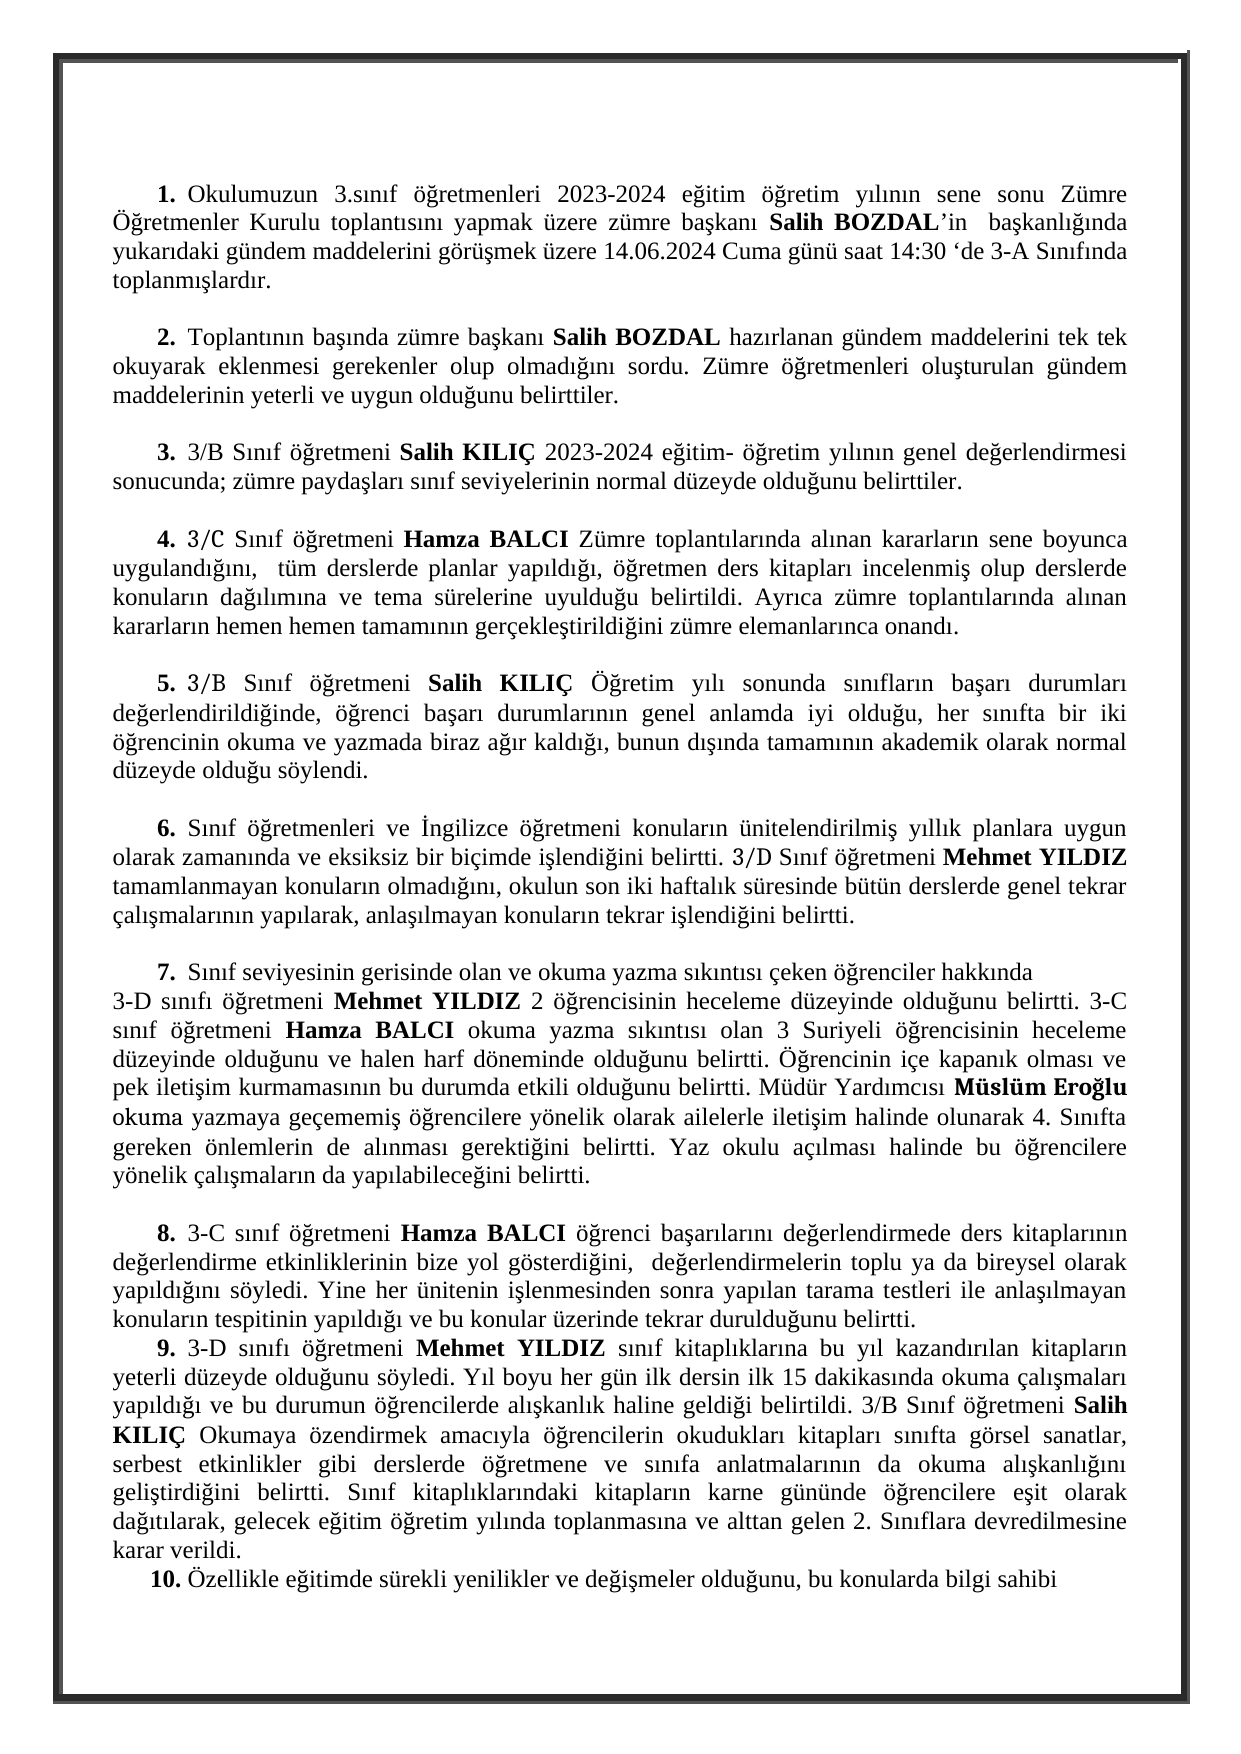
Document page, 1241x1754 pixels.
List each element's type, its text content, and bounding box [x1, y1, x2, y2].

list Okulumuzun 3.sınıf öğretmenleri 2023-2024 eğitim öğretim yılının sene sonu Zümre Öğretmenler Kurulu toplantısını yapmak üzere zümre başkanı Salih BOZDAL’in başkanlığında yukarıdaki gündem maddelerini görüşmek üzere 14.06.2024 Cuma günü saat 14:30 ‘de 3-A Sınıfında toplanmışlardır. [112, 179, 1128, 294]
list Sınıf öğretmenleri ve İngilizce öğretmeni konuların ünitelendirilmiş yıllık planlara uygun olarak zamanında ve eksiksiz bir biçimde işlendiğini belirtti. 3/D Sınıf öğretmeni Mehmet YILDIZ tamamlanmayan konuların olmadığını, okulun son iki haftalık süresinde bütün derslerde genel tekrar çalışmalarının yapılarak, anlaşılmayan konuların tekrar işlendiğini belirtti. [112, 813, 1128, 929]
list 3-D sınıfı öğretmeni Mehmet YILDIZ sınıf kitaplıklarına bu yıl kazandırılan kitapların yeterli düzeyde olduğunu söyledi. Yıl boyu her gün ilk dersin ilk 15 dakikasında okuma çalışmaları yapıldığı ve bu durumun öğrencilerde alışkanlık haline geldiği belirtildi. 3/B Sınıf öğretmeni Salih KILIÇ Okumaya özendirmek amacıyla öğrencilerin okudukları kitapları sınıfta görsel sanatlar, serbest etkinlikler gibi derslerde öğretmene ve sınıfa anlatmalarının da okuma alışkanlığını geliştirdiğini belirtti. Sınıf kitaplıklarındaki kitapların karne gününde öğrencilere eşit olarak dağıtılarak, gelecek eğitim öğretim yılında toplanmasına ve alttan gelen 2. Sınıflara devredilmesine karar verildi. [112, 1333, 1128, 1564]
list Sınıf seviyesinin gerisinde olan ve okuma yazma sıkıntısı çeken öğrenciler hakkında [112, 957, 1128, 986]
list Özellikle eğitimde sürekli yenilikler ve değişmeler olduğunu, bu konularda bilgi sahibi [150, 1564, 1128, 1592]
list 3/C Sınıf öğretmeni Hamza BALCI Zümre toplantılarında alınan kararların sene boyunca uygulandığını, tüm derslerde planlar yapıldığı, öğretmen ders kitapları incelenmiş olup derslerde konuların dağılımına ve tema sürelerine uyulduğu belirtildi. Ayrıca zümre toplantılarında alınan kararların hemen hemen tamamının gerçekleştirildiğini zümre elemanlarınca onandı. [112, 524, 1128, 639]
list Toplantının başında zümre başkanı Salih BOZDAL hazırlanan gündem maddelerini tek tek okuyarak eklenmesi gerekenler olup olmadığını sordu. Zümre öğretmenleri oluşturulan gündem maddelerinin yeterli ve uygun olduğunu belirttiler. [112, 322, 1128, 409]
list 3/B Sınıf öğretmeni Salih KILIÇ 2023-2024 eğitim- öğretim yılının genel değerlendirmesi sonucunda; zümre paydaşları sınıf seviyelerinin normal düzeyde olduğunu belirttiler. [112, 437, 1128, 495]
list 3/B Sınıf öğretmeni Salih KILIÇ Öğretim yılı sonunda sınıfların başarı durumları değerlendirildiğinde, öğrenci başarı durumlarının genel anlamda iyi olduğu, her sınıfta bir iki öğrencinin okuma ve yazmada biraz ağır kaldığı, bunun dışında tamamının akademik olarak normal düzeyde olduğu söylendi. [112, 668, 1128, 784]
text 3-D sınıfı öğretmeni Mehmet YILDIZ 2 öğrencisinin heceleme düzeyinde olduğunu belirtti. 3-C sınıf öğretmeni Hamza BALCI okuma yazma sıkıntısı olan 3 Suriyeli öğrencisinin heceleme düzeyinde olduğunu ve halen harf döneminde olduğunu belirtti. Öğrencinin içe kapanık olması ve pek iletişim kurmamasının bu durumda etkili olduğunu belirtti. Müdür Yardımcısı Müslüm Eroğlu okuma yazmaya geçememiş öğrencilere yönelik olarak ailelerle iletişim halinde olunarak 4. Sınıfta gereken önlemlerin de alınması gerektiğini belirtti. Yaz okulu açılması halinde bu öğrencilere yönelik çalışmaların da yapılabileceğini belirtti. [112, 986, 1128, 1189]
list 3-C sınıf öğretmeni Hamza BALCI öğrenci başarılarını değerlendirmede ders kitaplarının değerlendirme etkinliklerinin bize yol gösterdiğini, değerlendirmelerin toplu ya da bireysel olarak yapıldığını söyledi. Yine her ünitenin işlenmesinden sonra yapılan tarama testleri ile anlaşılmayan konuların tespitinin yapıldığı ve bu konular üzerinde tekrar durulduğunu belirtti. [112, 1218, 1128, 1333]
